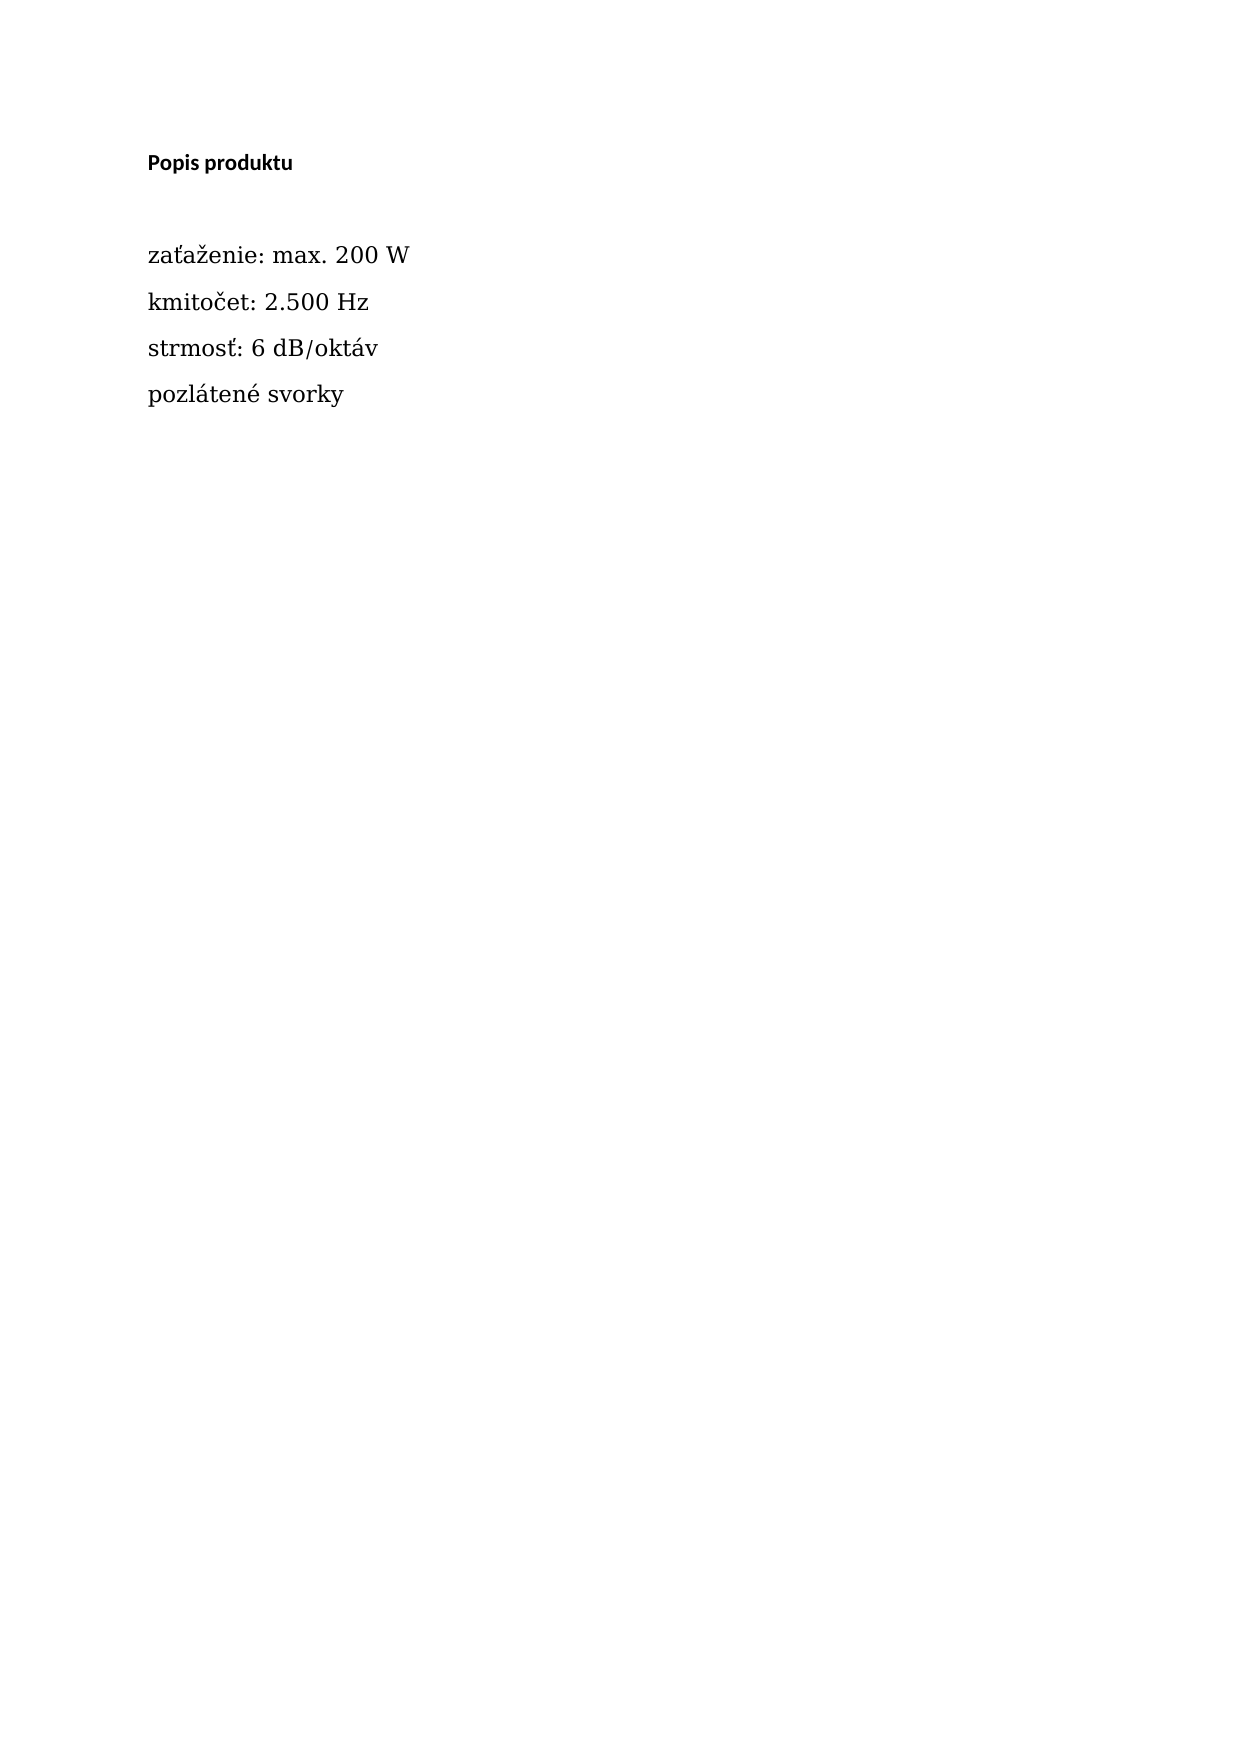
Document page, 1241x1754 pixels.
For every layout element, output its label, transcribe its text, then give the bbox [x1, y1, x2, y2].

text pozlátené svorky [148, 380, 1093, 407]
text zaťaženie: max. 200 W [148, 241, 1093, 268]
text kmitočet: 2.500 Hz [148, 287, 1093, 315]
text Popis produktu [148, 148, 1093, 176]
text strmosť: 6 dB/oktáv [148, 333, 1093, 361]
